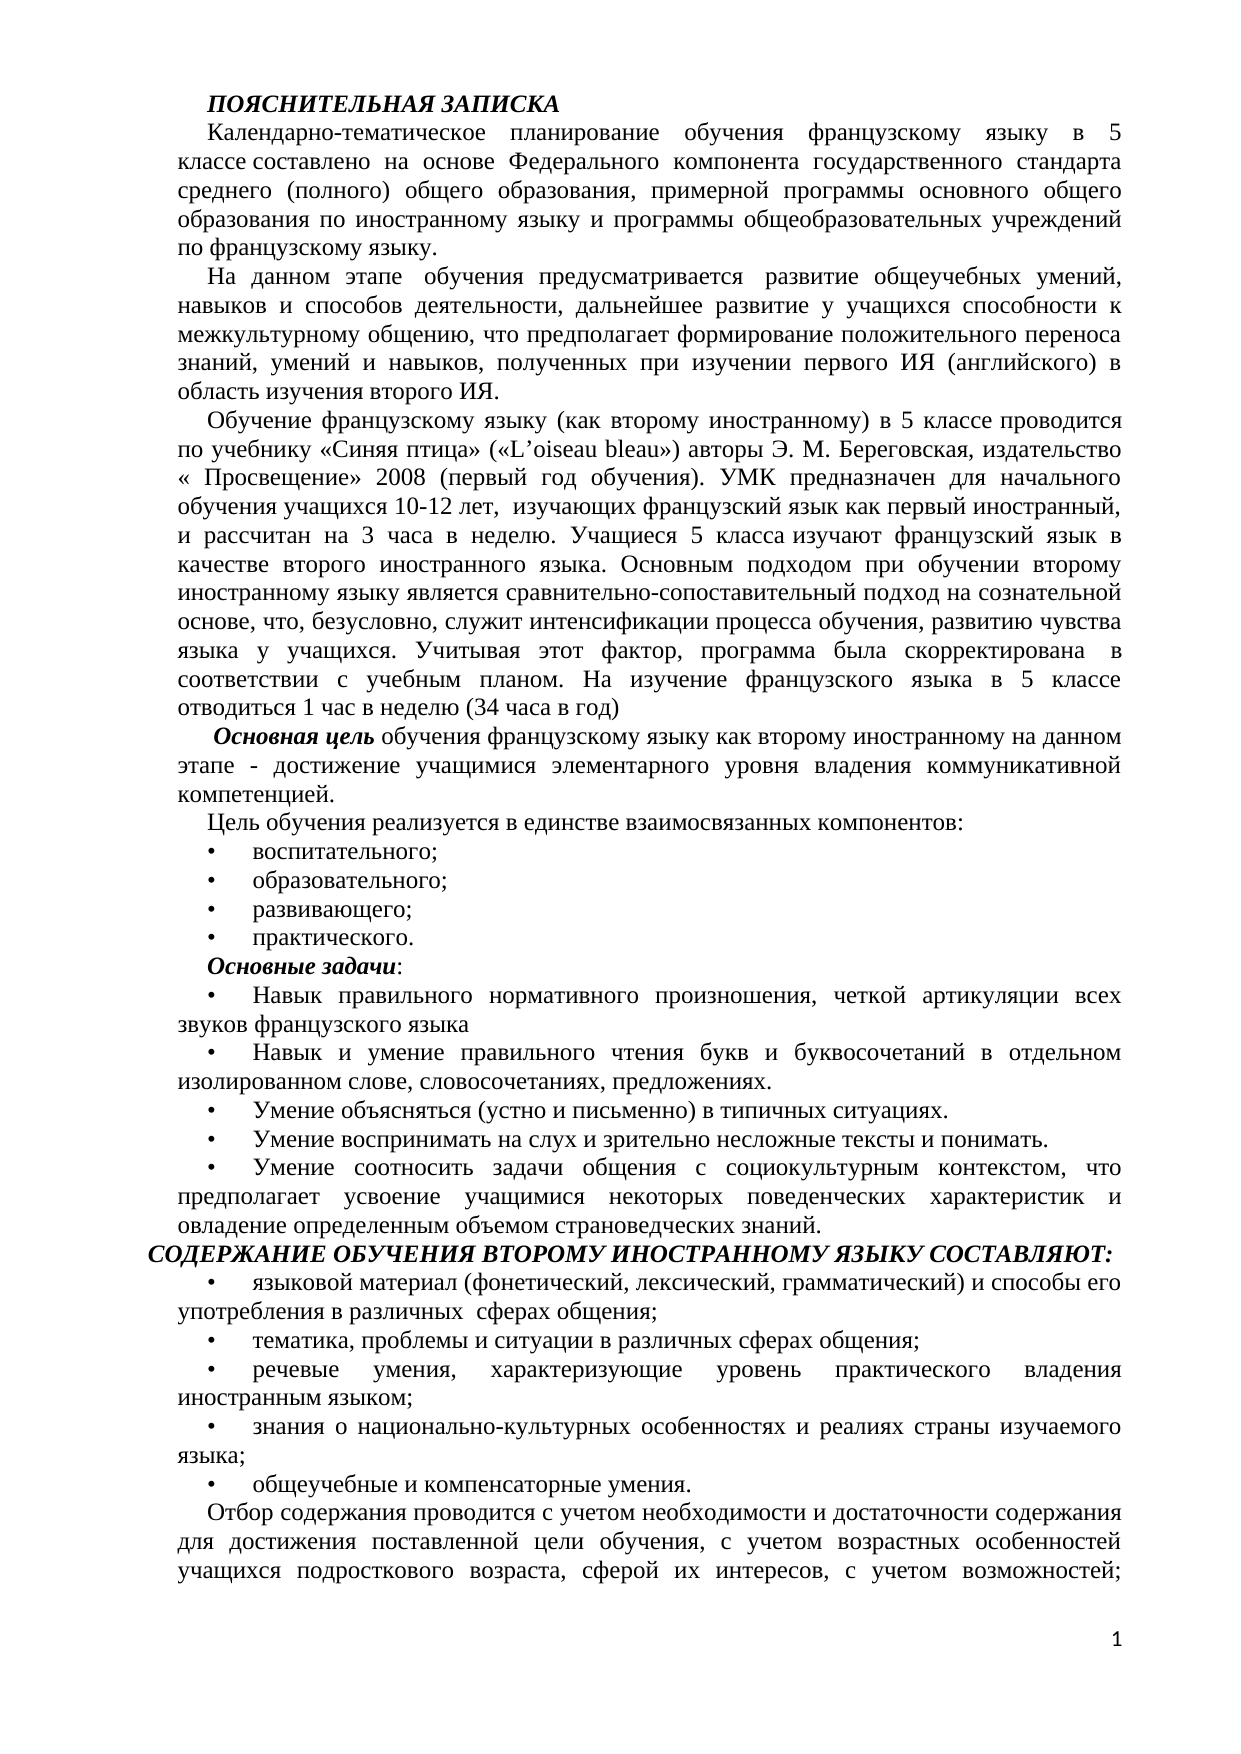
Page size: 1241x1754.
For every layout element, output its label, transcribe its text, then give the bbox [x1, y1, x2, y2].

text Основная цель обучения французскому языку как второму иностранному на данном этапе - достижение учащимися элементарного уровня владения коммуникативной компетенцией. [177, 721, 1122, 807]
list тематика, проблемы и ситуации в различных сферах общения; [177, 1325, 1122, 1354]
text Основные задачи: [177, 951, 1122, 980]
text На данном этапе обучения предусматривается развитие общеучебных умений, навыков и способов деятельности, дальнейшее развитие у учащихся способности к межкультурному общению, что предполагает формирование положительного переноса знаний, умений и навыков, полученных при изучении первого ИЯ (английского) в область изучения второго ИЯ. [177, 261, 1122, 405]
text Цель обучения реализуется в единстве взаимосвязанных компонентов: [177, 807, 1122, 836]
list Навык правильного нормативного произношения, четкой артикуляции всех звуков французского языка [177, 980, 1122, 1037]
text СОДЕРЖАНИЕ ОБУЧЕНИЯ ВТОРОМУ ИНОСТРАННОМУ ЯЗЫКУ СОСТАВЛЯЮТ: [148, 1239, 1122, 1267]
list Умение объясняться (устно и письменно) в типичных ситуациях. [177, 1095, 1122, 1124]
list воспитательного; [177, 836, 1122, 865]
list речевые умения, характеризующие уровень практического владения иностранным языком; [177, 1354, 1122, 1411]
text Обучение французскому языку (как второму иностранному) в 5 классе проводится по учебнику «Синяя птица» («L’oiseau bleаu») авторы Э. М. Береговская, издательство « Просвещение» 2008 (первый год обучения). УМК предназначен для начального обучения учащихся 10-12 лет, изучающих французский язык как первый иностранный, и рассчитан на 3 часа в неделю. Учащиеся 5 класса изучают французский язык в качестве второго иностранного языка. Основным подходом при обучении второму иностранному языку является сравнительно-сопоставительный подход на сознательной основе, что, безусловно, служит интенсификации процесса обучения, развитию чувства языка у учащихся. Учитывая этот фактор, программа была скорректирована в соответствии с учебным планом. На изучение французского языка в 5 классе отводиться 1 час в неделю (34 часа в год) [177, 405, 1122, 721]
text ПОЯСНИТЕЛЬНАЯ ЗАПИСКА [177, 89, 1122, 117]
list общеучебные и компенсаторные умения. [177, 1469, 1122, 1497]
list практического. [177, 922, 1122, 951]
list Навык и умение правильного чтения букв и буквосочетаний в отдельном изолированном слове, словосочетаниях, предложениях. [177, 1037, 1122, 1095]
list образовательного; [177, 865, 1122, 894]
list знания о национально-культурных особенностях и реалиях страны изучаемого языка; [177, 1411, 1122, 1469]
text Календарно-тематическое планирование обучения французскому языку в 5 классе составлено на основе Федерального компонента государственного стандарта среднего (полного) общего образования, примерной программы основного общего образования по иностранному языку и программы общеобразовательных учреждений по французскому языку. [177, 117, 1122, 261]
list развивающего; [177, 894, 1122, 922]
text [177, 1497, 1122, 1584]
list Умение воспринимать на слух и зрительно несложные тексты и понимать. [177, 1124, 1122, 1152]
list Умение соотносить задачи общения с социокультурным контекстом, что предполагает усвоение учащимися некоторых поведенческих характеристик и овладение определенным объемом страноведческих знаний. [177, 1152, 1122, 1239]
list языковой материал (фонетический, лексический, грамматический) и способы его употребления в различных сферах общения; [177, 1267, 1122, 1325]
